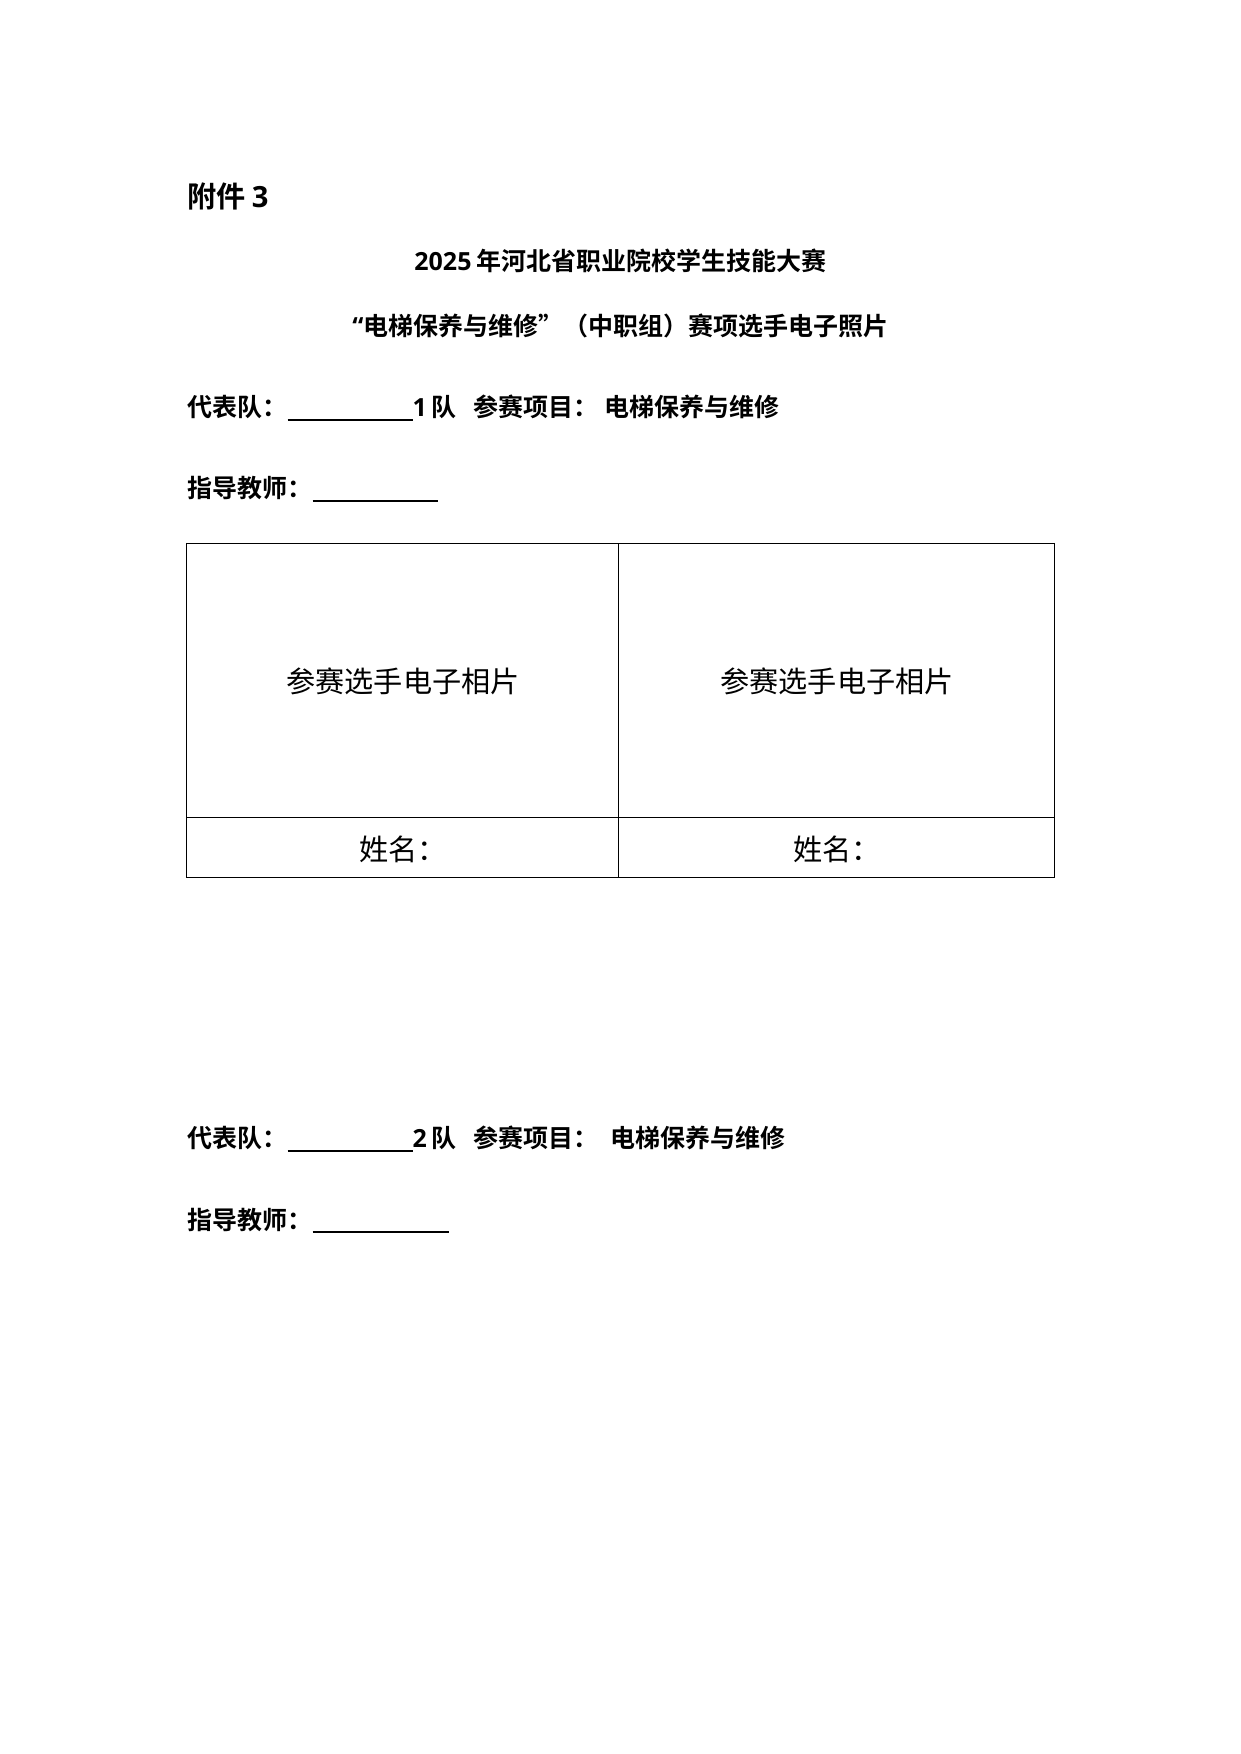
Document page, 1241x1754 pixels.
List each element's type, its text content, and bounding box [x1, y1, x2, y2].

text “电梯保养与维修”（中职组）赛项选手电子照片 [187, 292, 1053, 357]
text 代表队： 1队 参赛项目： 电梯保养与维修 [187, 373, 1053, 438]
text 附件3 [187, 162, 1053, 227]
table_header 参赛选手电子相片 [187, 544, 618, 817]
table_header 参赛选手电子相片 [619, 544, 1054, 817]
text 代表队： 2队 参赛项目： 电梯保养与维修 [187, 1104, 1053, 1169]
text 指导教师： [187, 1186, 1053, 1251]
text 2025年河北省职业院校学生技能大赛 [187, 227, 1053, 292]
text 指导教师： [187, 454, 1053, 519]
table_cell 姓名： [619, 818, 1054, 877]
table_cell 姓名： [187, 818, 618, 877]
